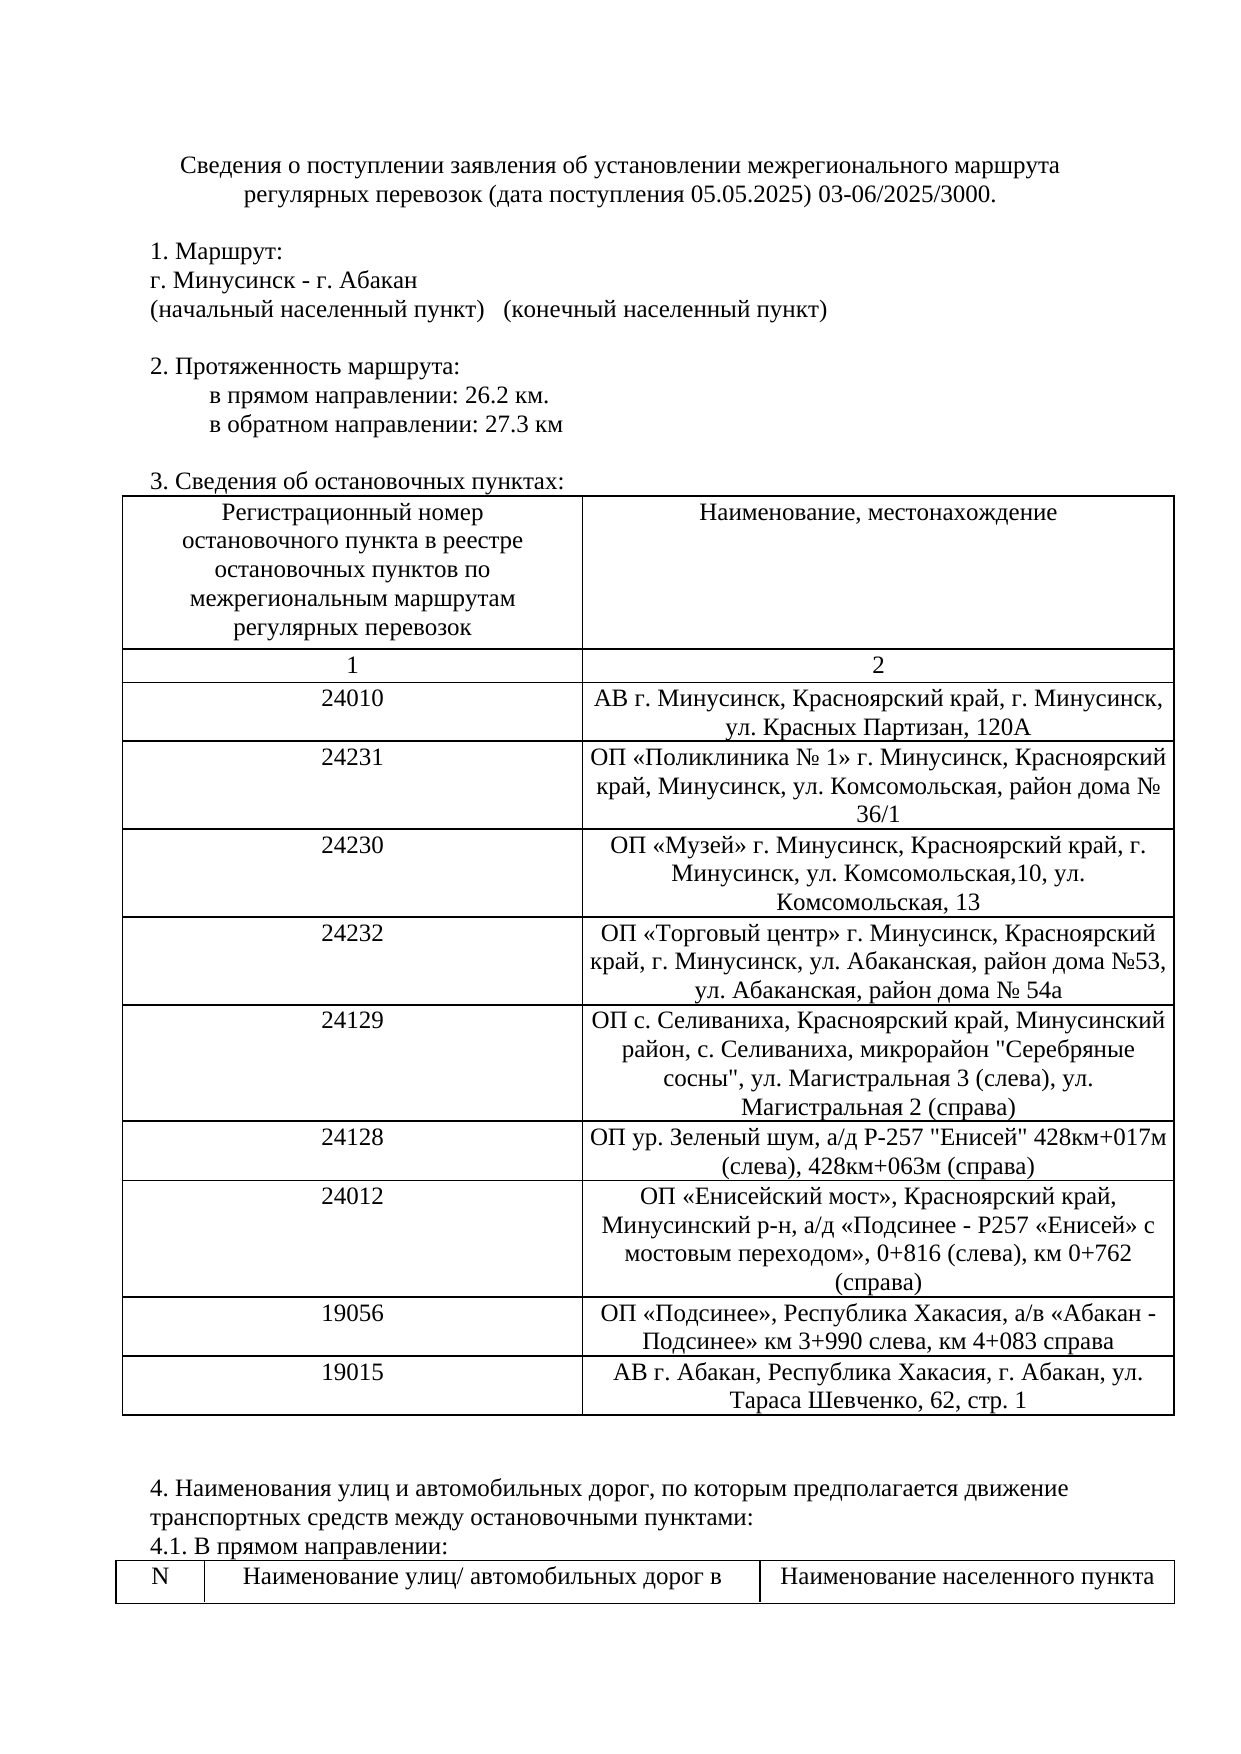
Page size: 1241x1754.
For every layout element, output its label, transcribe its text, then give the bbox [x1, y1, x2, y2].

text 4. Наименования улиц и автомобильных дорог, по которым предполагается движение транспортных средств между остановочными пунктами: [150, 1473, 1090, 1531]
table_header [761, 1561, 1174, 1602]
table_cell 24230 [123, 830, 582, 916]
table_cell ОП «Енисейский мост», Красноярский край, Минусинский р-н, а/д «Подсинее - Р257 «Енисей» с мостовым переходом», 0+816 (слева), км 0+762 (справа) [583, 1181, 1173, 1296]
table_cell 24129 [123, 1006, 582, 1120]
table_cell ОП ур. Зеленый шум, а/д Р-257 "Енисей" 428км+017м (слева), 428км+063м (справа) [583, 1122, 1173, 1179]
text 2. Протяженность маршрута: [150, 351, 1090, 380]
table_cell 24231 [123, 742, 582, 828]
table_cell 24128 [123, 1122, 582, 1179]
table_cell ОП с. Селиваниха, Красноярский край, Минусинский район, с. Селиваниха, микрорайон "Серебряные сосны", ул. Магистральная 3 (слева), ул. Магистральная 2 (справа) [583, 1006, 1173, 1120]
text в обратном направлении: 27.3 км [150, 409, 1090, 437]
text 1. Маршрут: [150, 236, 1090, 265]
text в прямом направлении: 26.2 км. [150, 380, 1090, 409]
text (начальный населенный пункт) (конечный населенный пункт) [150, 294, 1090, 322]
table_header Наименование, местонахождение [583, 497, 1173, 648]
table_cell АВ г. Минусинск, Красноярский край, г. Минусинск, ул. Красных Партизан, 120А [583, 683, 1173, 740]
table_cell АВ г. Абакан, Республика Хакасия, г. Абакан, ул. Тараса Шевченко, 62, стр. 1 [583, 1357, 1173, 1414]
table_cell ОП «Музей» г. Минусинск, Красноярский край, г. Минусинск, ул. Комсомольская,10, ул. Комсомольская, 13 [583, 830, 1173, 916]
table_cell ОП «Торговый центр» г. Минусинск, Красноярский край, г. Минусинск, ул. Абаканская, район дома №53, ул. Абаканская, район дома № 54а [583, 918, 1173, 1004]
table_cell 1 [123, 650, 582, 681]
text 3. Сведения об остановочных пунктах: [150, 466, 1090, 495]
table_cell 24010 [123, 683, 582, 740]
table_cell 2 [583, 650, 1173, 681]
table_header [205, 1561, 759, 1602]
table_cell 19056 [123, 1298, 582, 1355]
table_header N п/п [117, 1561, 204, 1602]
text Сведения о поступлении заявления об установлении межрегионального маршрута регулярных перевозок (дата поступления 05.05.2025) 03-06/2025/3000. [150, 150, 1090, 207]
text 4.1. В прямом направлении: [150, 1531, 1090, 1559]
table_cell 24232 [123, 918, 582, 1004]
table_cell 24012 [123, 1181, 582, 1296]
table_header Регистрационный номер остановочного пункта в реестре остановочных пунктов по межрегиональным маршрутам регулярных перевозок [123, 497, 582, 648]
text г. Минусинск - г. Абакан [150, 265, 1090, 294]
table_cell ОП «Поликлиника № 1» г. Минусинск, Красноярский край, Минусинск, ул. Комсомольская, район дома № 36/1 [583, 742, 1173, 828]
table_cell ОП «Подсинее», Республика Хакасия, а/в «Абакан - Подсинее» км 3+990 слева, км 4+083 справа [583, 1298, 1173, 1355]
table_cell 19015 [123, 1357, 582, 1414]
